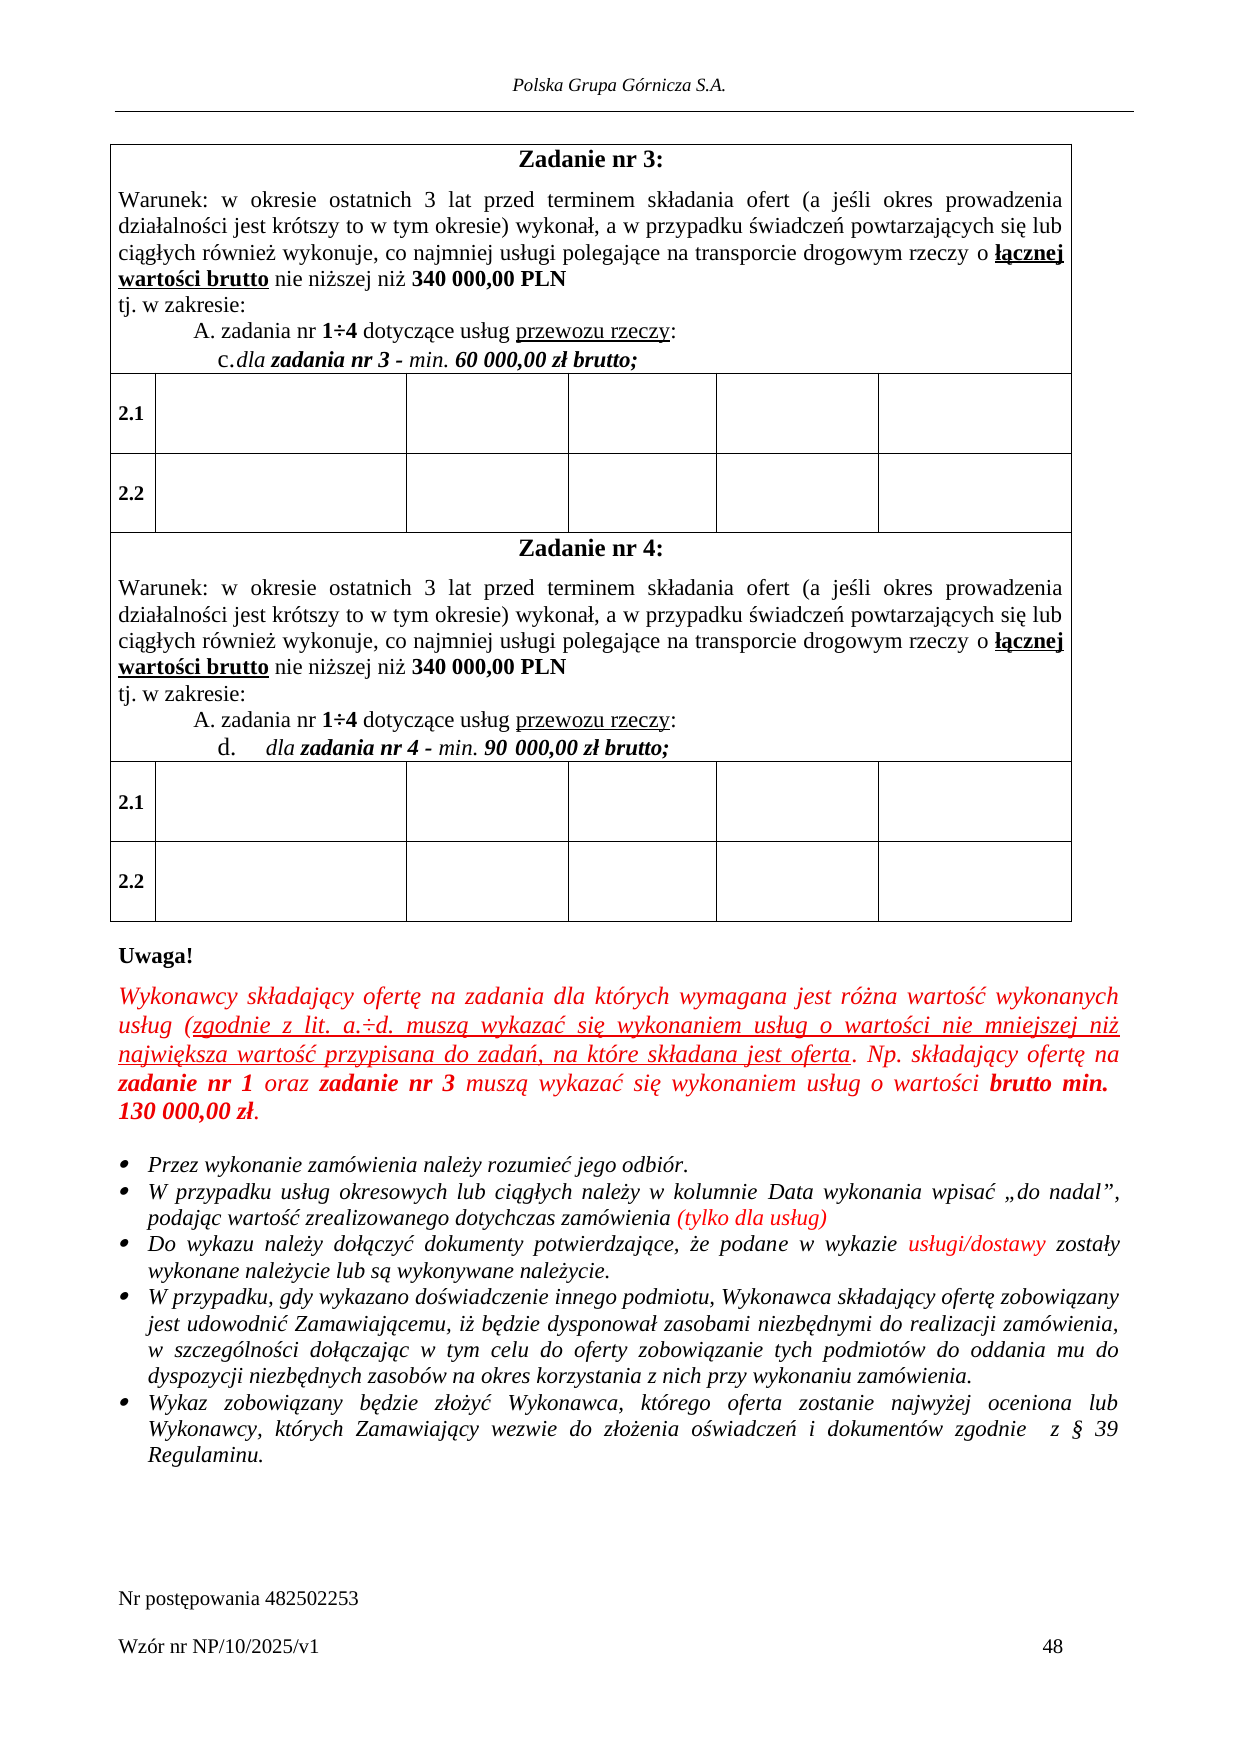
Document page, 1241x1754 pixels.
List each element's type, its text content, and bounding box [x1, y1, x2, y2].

table_cell [717, 374, 878, 452]
table_cell [569, 374, 716, 452]
table_cell 2.2 [111, 842, 155, 921]
table_cell [879, 454, 1071, 532]
list W przypadku usług okresowych lub ciągłych należy w kolumnie Data wykonania wpisać „do nadal”, podając wartość zrealizowanego dotychczas zamówienia (tylko dla usług) [118, 1178, 1122, 1231]
table_cell [717, 454, 878, 532]
table_cell [569, 454, 716, 532]
table_cell [717, 762, 878, 841]
table_cell 2.2 [111, 454, 155, 532]
table_cell [717, 842, 878, 921]
table_cell [407, 454, 568, 532]
table_cell [156, 374, 406, 452]
table_cell [879, 842, 1071, 921]
table_cell [879, 762, 1071, 841]
table_cell [569, 842, 716, 921]
text Uwaga! [118, 942, 1122, 969]
table_cell [407, 374, 568, 452]
table_cell [407, 762, 568, 841]
table_cell [156, 762, 406, 841]
list W przypadku, gdy wykazano doświadczenie innego podmiotu, Wykonawca składający ofertę zobowiązany jest udowodnić Zamawiającemu, iż będzie dysponował zasobami niezbędnymi do realizacji zamówienia, w szczególności dołączając w tym celu do oferty zobowiązanie tych podmiotów do oddania mu do dyspozycji niezbędnych zasobów na okres korzystania z nich przy wykonaniu zamówienia. [118, 1283, 1122, 1389]
table_cell Zadanie nr 4: Warunek: w okresie ostatnich 3 lat przed terminem składania ofert (a jeśli okres prowadzenia działalności jest krótszy to w tym okresie) wykonał, a w przypadku świadczeń powtarzających się lub ciągłych również wykonuje, co najmniej usługi polegające na transporcie drogowym rzeczy o łącznej wartości brutto nie niższej niż 340 000,00 PLN tj. w zakresie: A. zadania nr 1÷4 dotyczące usług przewozu rzeczy: dla zadania nr 4 - min. 90 000,00 zł brutto; [111, 533, 1071, 761]
list Przez wykonanie zamówienia należy rozumieć jego odbiór. [118, 1151, 1122, 1178]
table_cell 2.1 [111, 374, 155, 452]
table_cell Zadanie nr 3: Warunek: w okresie ostatnich 3 lat przed terminem składania ofert (a jeśli okres prowadzenia działalności jest krótszy to w tym okresie) wykonał, a w przypadku świadczeń powtarzających się lub ciągłych również wykonuje, co najmniej usługi polegające na transporcie drogowym rzeczy o łącznej wartości brutto nie niższej niż 340 000,00 PLN tj. w zakresie: A. zadania nr 1÷4 dotyczące usług przewozu rzeczy: dla zadania nr 3 - min. 60 000,00 zł brutto; [111, 145, 1071, 373]
table_cell [156, 842, 406, 921]
table_cell [879, 374, 1071, 452]
list Do wykazu należy dołączyć dokumenty potwierdzające, że podane w wykazie usługi/dostawy zostały wykonane należycie lub są wykonywane należycie. [118, 1231, 1122, 1283]
text Wykonawcy składający ofertę na zadania dla których wymagana jest różna wartość wykonanych usług (zgodnie z lit. a.÷d. muszą wykazać się wykonaniem usług o wartości nie mniejszej niż największa wartość przypisana do zadań, na które składana jest oferta. Np. składający ofertę na zadanie nr 1 oraz zadanie nr 3 muszą wykazać się wykonaniem usług o wartości brutto min. 130 000,00 zł. [118, 981, 1122, 1125]
list Wykaz zobowiązany będzie złożyć Wykonawca, którego oferta zostanie najwyżej oceniona lub Wykonawcy, których Zamawiający wezwie do złożenia oświadczeń i dokumentów zgodnie z § 39 Regulaminu. [118, 1389, 1122, 1468]
table_cell [407, 842, 568, 921]
table_cell 2.1 [111, 762, 155, 841]
table_cell [569, 762, 716, 841]
table_cell [156, 454, 406, 532]
